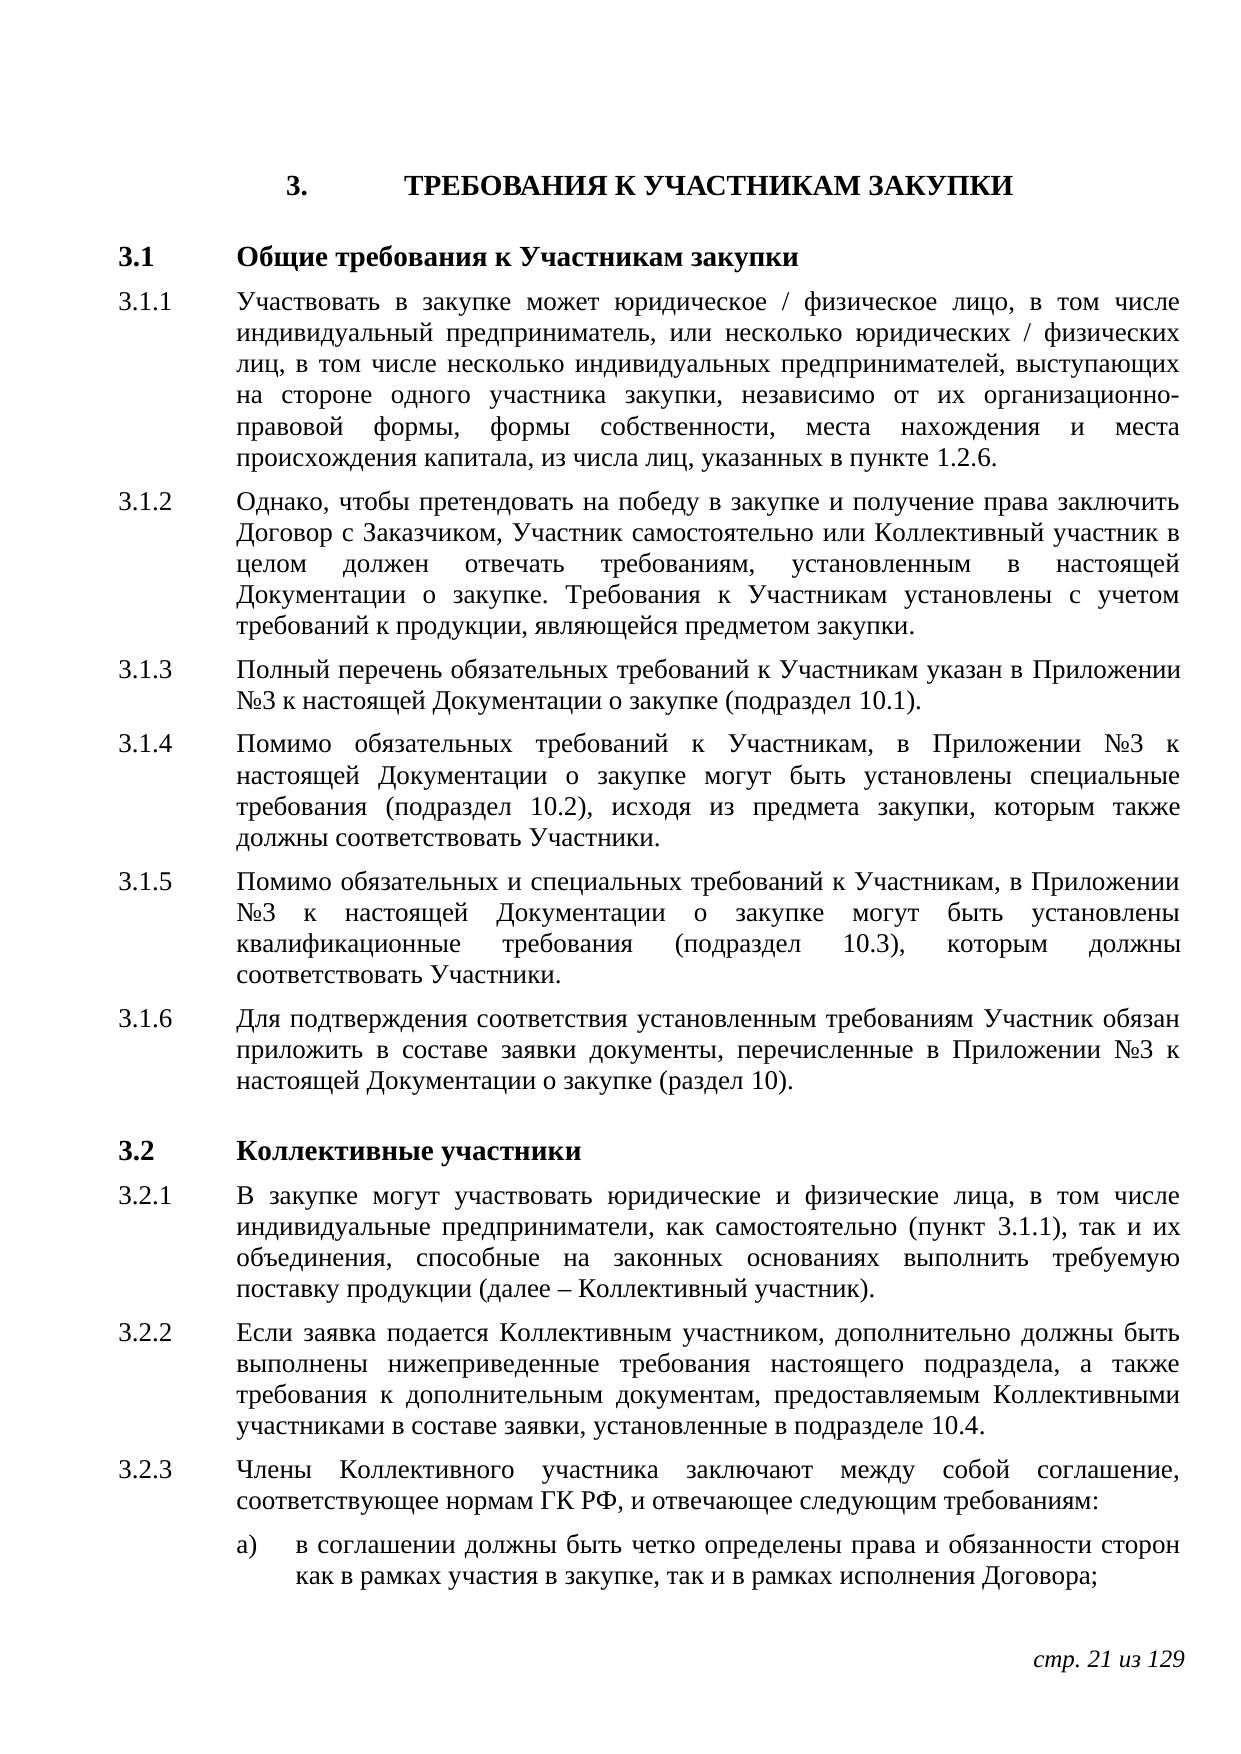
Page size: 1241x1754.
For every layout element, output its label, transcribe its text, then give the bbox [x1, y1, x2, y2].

text в соглашении должны быть четко определены права и обязанности сторон как в рамках участия в закупке, так и в рамках исполнения Договора; [236, 1528, 1181, 1590]
subtitle ТРЕБОВАНИЯ К УЧАСТНИКАМ ЗАКУПКИ [118, 168, 1181, 202]
subtitle Коллективные участники [118, 1133, 1181, 1166]
text Члены Коллективного участника заключают между собой соглашение, соответствующее нормам ГК РФ, и отвечающее следующим требованиям: [118, 1453, 1181, 1515]
subtitle Общие требования к Участникам закупки [118, 239, 1181, 273]
text Помимо обязательных требований к Участникам, в Приложении №3 к настоящей Документации о закупке могут быть установлены специальные требования (подраздел 10.2), исходя из предмета закупки, которым также должны соответствовать Участники. [118, 728, 1181, 852]
text Если заявка подается Коллективным участником, дополнительно должны быть выполнены нижеприведенные требования настоящего подраздела, а также требования к дополнительным документам, предоставляемым Коллективными участниками в составе заявки, установленные в подразделе 10.4. [118, 1316, 1181, 1440]
text Полный перечень обязательных требований к Участникам указан в Приложении №3 к настоящей Документации о закупке (подраздел 10.1). [118, 653, 1181, 715]
text Однако, чтобы претендовать на победу в закупке и получение права заключить Договор с Заказчиком, Участник самостоятельно или Коллективный участник в целом должен отвечать требованиям, установленным в настоящей Документации о закупке. Требования к Участникам установлены с учетом требований к продукции, являющейся предметом закупки. [118, 484, 1181, 640]
text В закупке могут участвовать юридические и физические лица, в том числе индивидуальные предприниматели, как самостоятельно (пункт 3.1.1), так и их объединения, способные на законных основаниях выполнить требуемую поставку продукции (далее – Коллективный участник). [118, 1179, 1181, 1303]
text Помимо обязательных и специальных требований к Участникам, в Приложении №3 к настоящей Документации о закупке могут быть установлены квалификационные требования (подраздел 10.3), которым должны соответствовать Участники. [118, 865, 1181, 989]
text Участвовать в закупке может юридическое / физическое лицо, в том числе индивидуальный предприниматель, или несколько юридических / физических лиц, в том числе несколько индивидуальных предпринимателей, выступающих на стороне одного участника закупки, независимо от их организационно-правовой формы, формы собственности, места нахождения и места происхождения капитала, из числа лиц, указанных в пункте 1.2.6. [118, 285, 1181, 472]
text Для подтверждения соответствия установленным требованиям Участник обязан приложить в составе заявки документы, перечисленные в Приложении №3 к настоящей Документации о закупке (раздел 10). [118, 1002, 1181, 1095]
